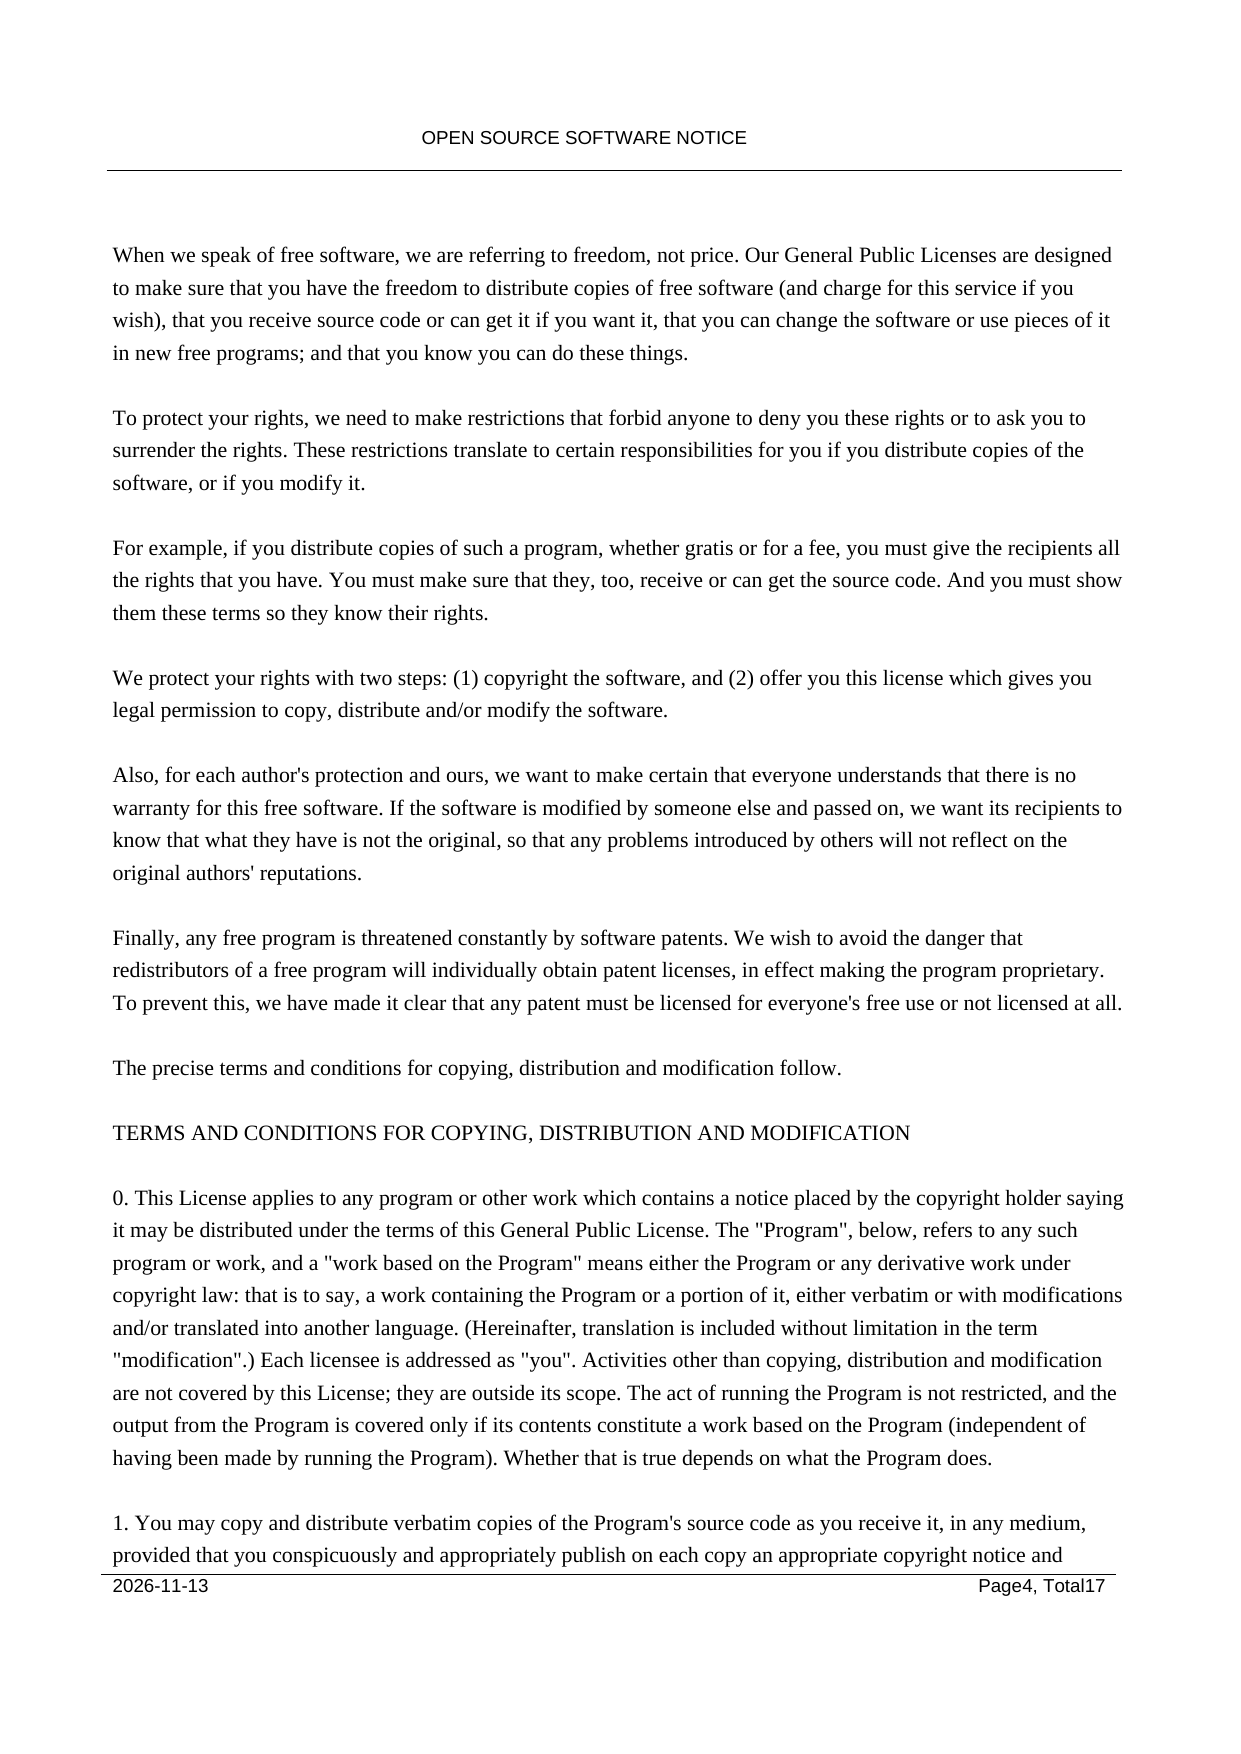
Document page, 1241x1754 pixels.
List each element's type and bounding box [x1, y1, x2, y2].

text [112, 206, 1128, 1571]
